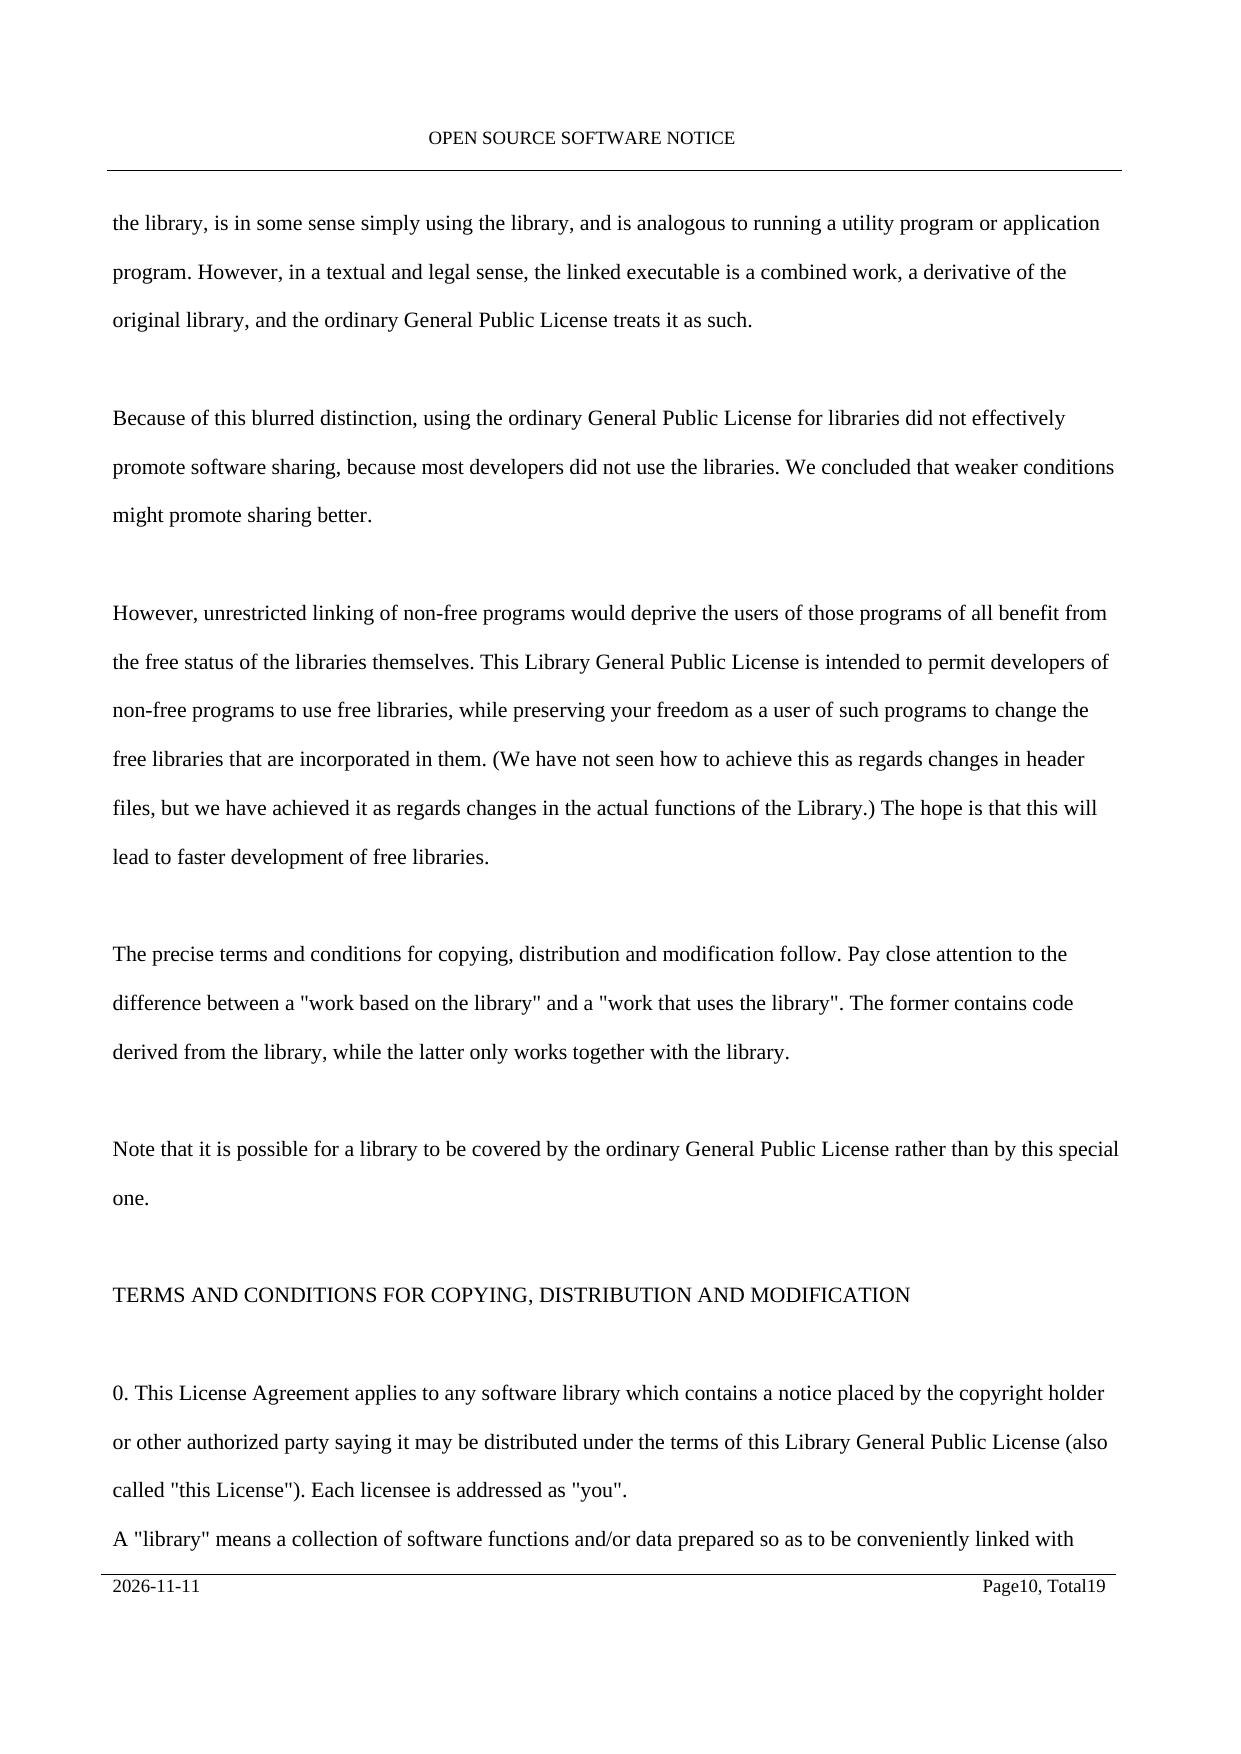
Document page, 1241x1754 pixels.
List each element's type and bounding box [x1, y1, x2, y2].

text [112, 206, 1128, 1555]
